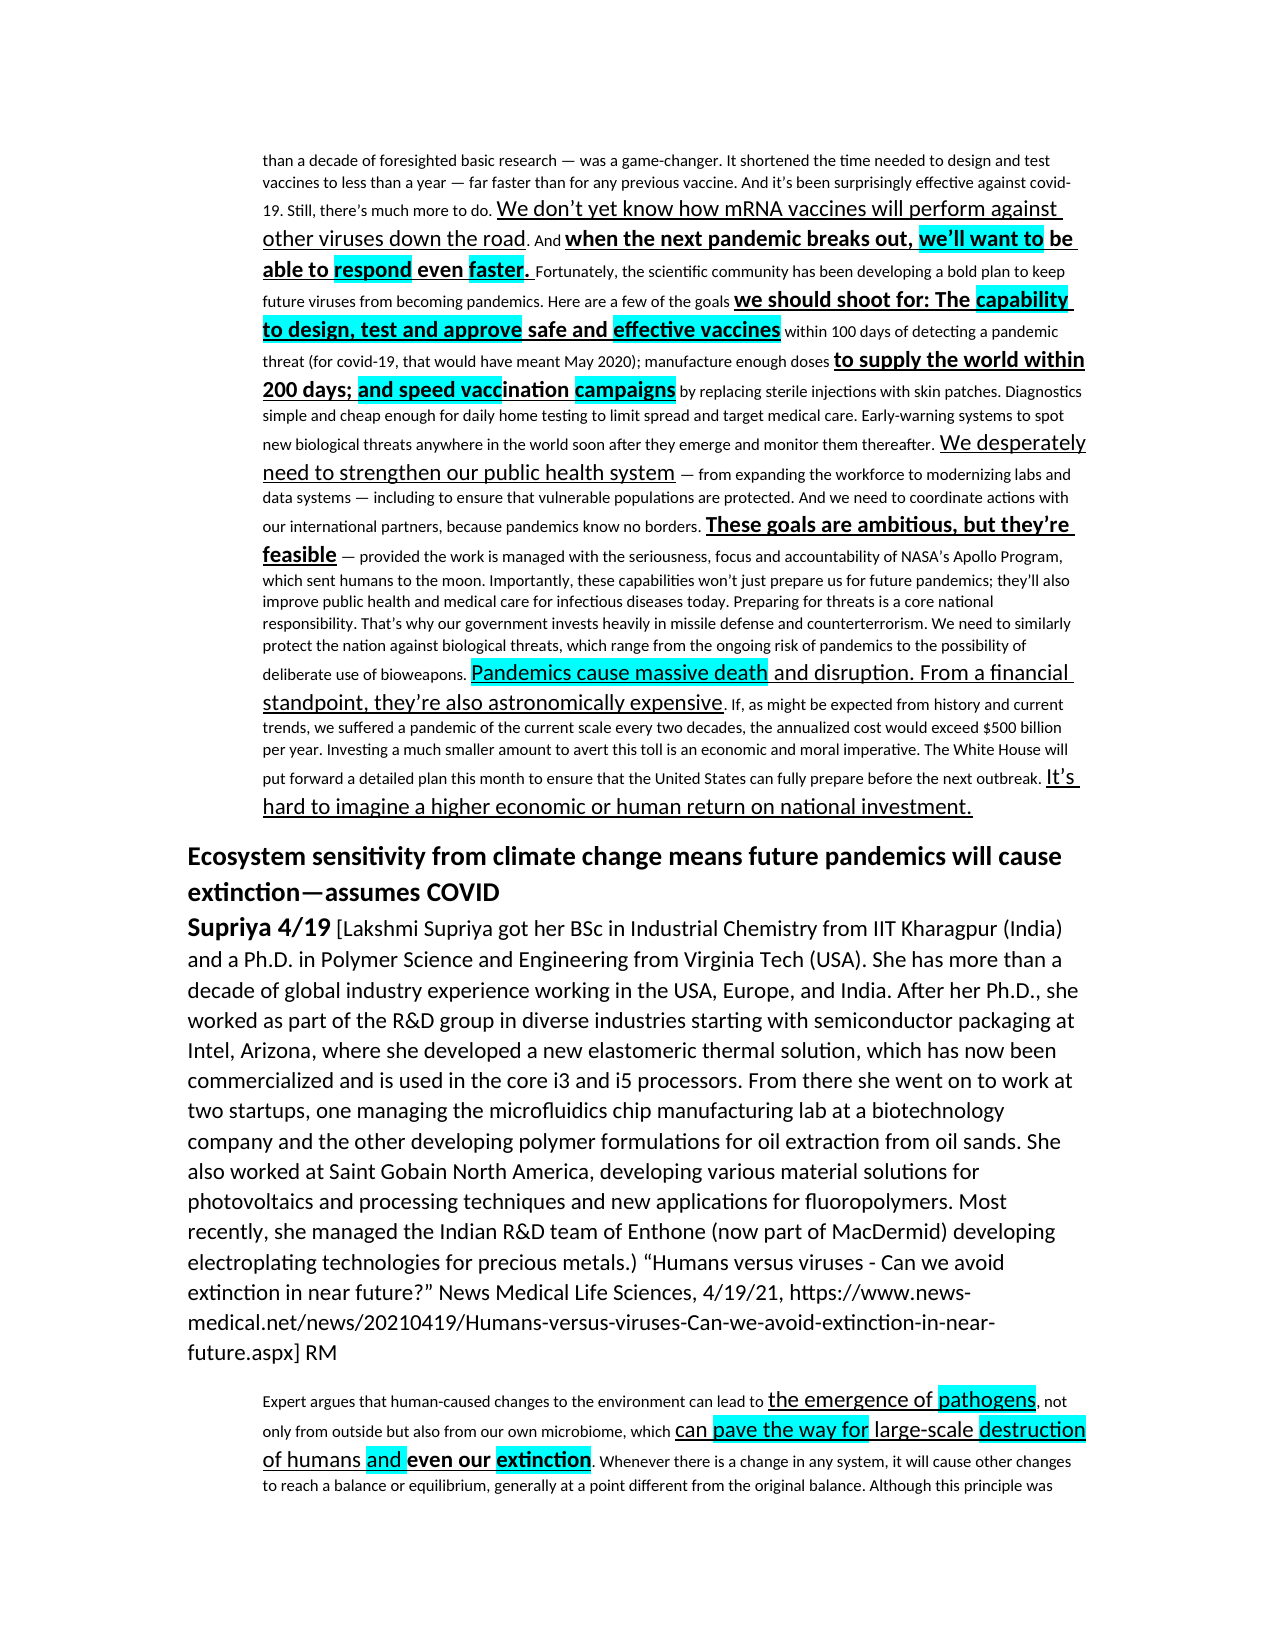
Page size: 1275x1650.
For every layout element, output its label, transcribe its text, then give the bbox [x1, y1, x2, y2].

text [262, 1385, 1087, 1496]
subtitle Ecosystem sensitivity from climate change means future pandemics will cause extinction—assumes COVID [187, 839, 1087, 908]
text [262, 150, 1087, 820]
text Supriya 4/19 [Lakshmi Supriya got her BSc in Industrial Chemistry from IIT Kharagpur (India) and a Ph.D. in Polymer Science and Engineering from Virginia Tech (USA). She has more than a decade of global industry experience working in the USA, Europe, and India. After her Ph.D., she worked as part of the R&D group in diverse industries starting with semiconductor packaging at Intel, Arizona, where she developed a new elastomeric thermal solution, which has now been commercialized and is used in the core i3 and i5 processors. From there she went on to work at two startups, one managing the microfluidics chip manufacturing lab at a biotechnology company and the other developing polymer formulations for oil extraction from oil sands. She also worked at Saint Gobain North America, developing various material solutions for photovoltaics and processing techniques and new applications for fluoropolymers. Most recently, she managed the Indian R&D team of Enthone (now part of MacDermid) developing electroplating technologies for precious metals.) “Humans versus viruses - Can we avoid extinction in near future?” News Medical Life Sciences, 4/19/21, https://www.news-medical.net/news/20210419/Humans-versus-viruses-Can-we-avoid-extinction-in-near-future.aspx] RM [187, 910, 1087, 1366]
